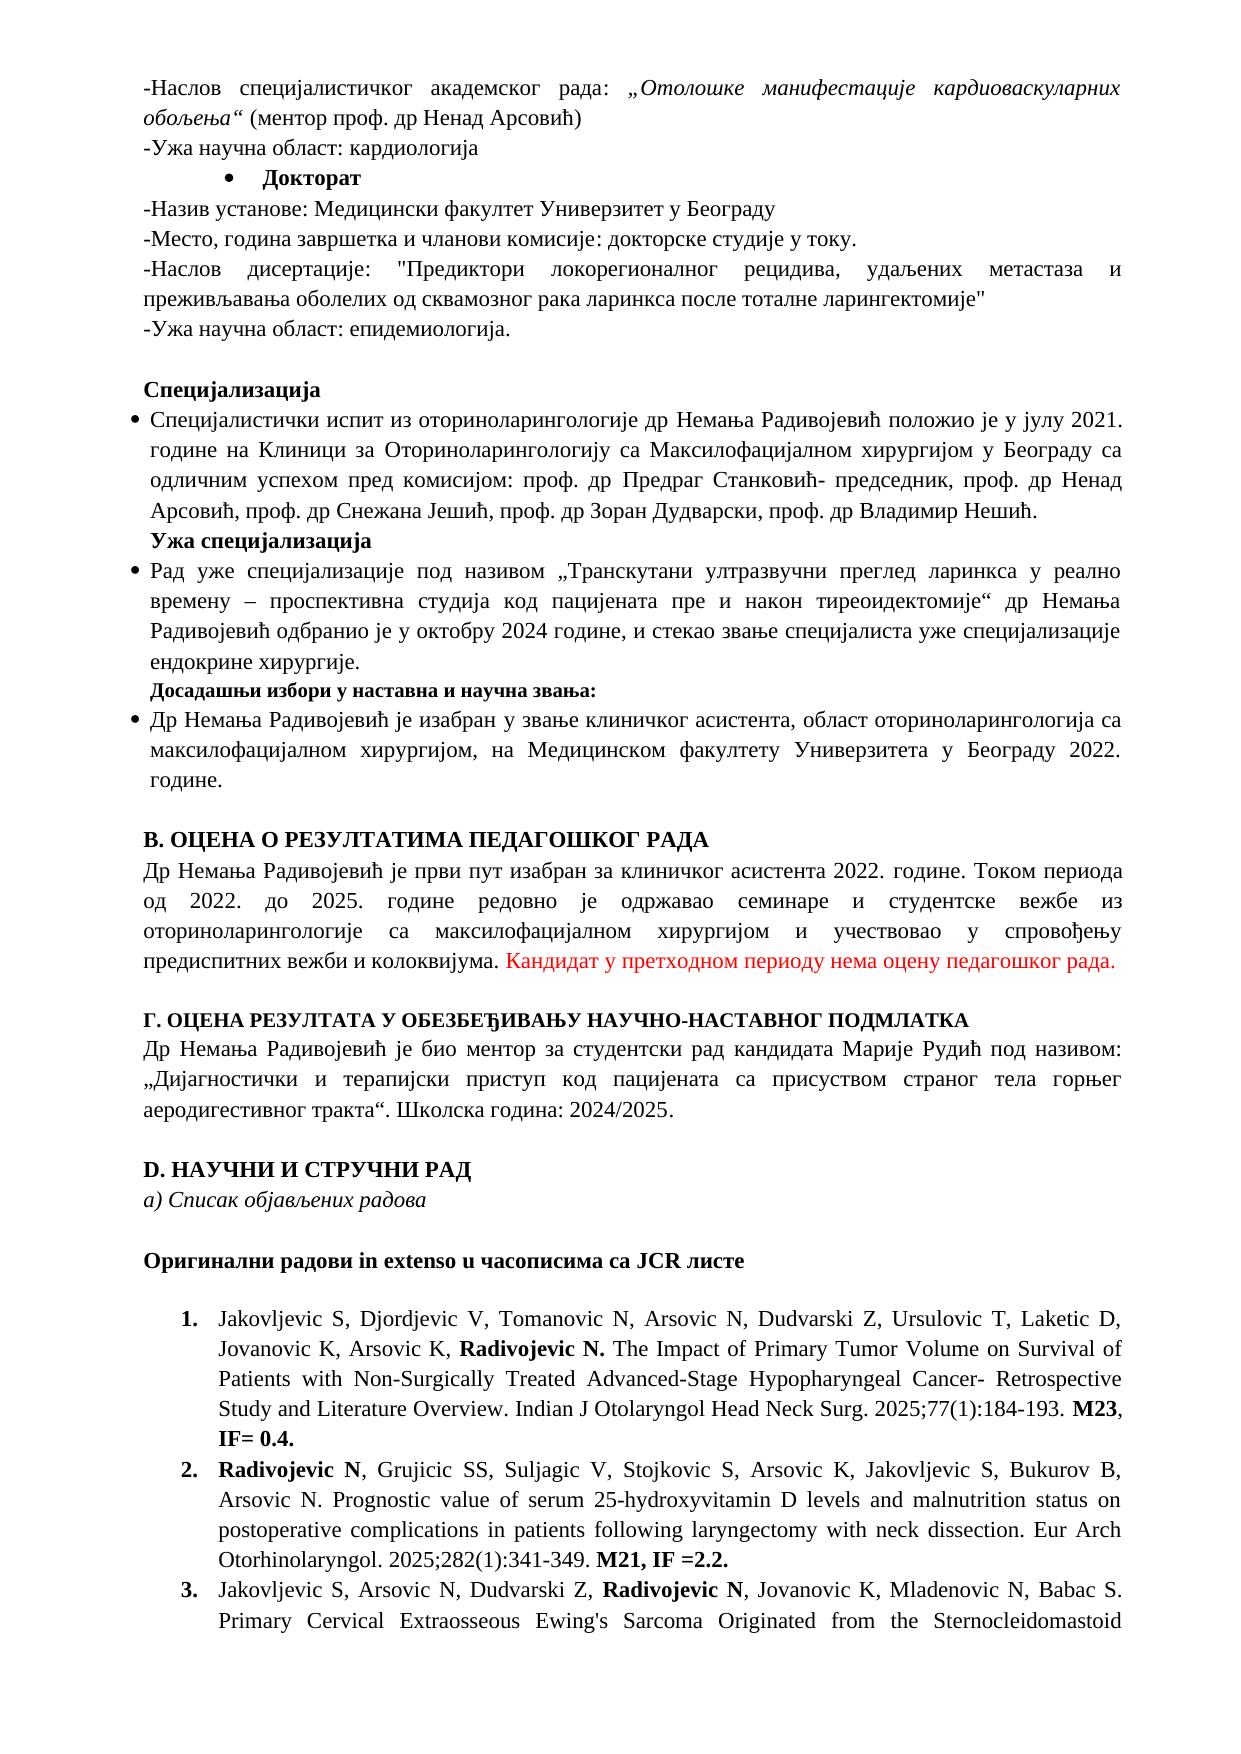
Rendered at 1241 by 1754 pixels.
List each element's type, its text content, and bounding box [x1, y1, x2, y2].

list Ужа специјализација [150, 527, 1123, 553]
list -Ужа научна област: епидемиологија. [143, 316, 1123, 342]
text a) Списак објављених радова [143, 1186, 1123, 1213]
list Докторат [225, 164, 1123, 191]
text Oригинални радови in extenso u часописима са JCR листе [143, 1247, 1123, 1273]
list -Место, година завршетка и чланови комисије: докторске студије у току. [143, 225, 1123, 251]
list -Ужа научна област: кардиологија [143, 134, 1123, 161]
list -Назив установе: Медицински факултет Универзитет у Београду [143, 195, 1123, 221]
text В. ОЦЕНА О РЕЗУЛТАТИМА ПЕДАГОШКОГ РАДА [143, 826, 1123, 853]
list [181, 1576, 1123, 1633]
text Др Немања Радивојевић је био ментор за студентски рад кандидата Марије Рудић под називом: „Дијагностички и терапијски приступ код пацијената са присуством страног тела горњег аеродигестивног тракта“. Школска година: 2024/2025. [143, 1035, 1123, 1122]
list Рад уже специјализације под називом „Транскутани ултразвучни преглед ларинкса у реално времену – проспективна студија код пацијената пре и након тиреоидектомије“ др Немања Радивојевић одбранио је у октобру 2024 године, и стекао звање специјалиста уже специјализације ендокрине хирургије. [131, 557, 1123, 674]
text Др Немања Радивојевић је први пут изабран за клиничког асистента 2022. године. Током периода од 2022. до 2025. године редовно је одржавао семинаре и студентске вежбе из оториноларингологије са максилофацијалном хирургијом и учествовао у спровођењу предиспитних вежби и колоквијума. Кандидат у претходном периоду нема оцену педагошког рада. [143, 857, 1123, 974]
list Специјалистички испит из оториноларингологије др Немања Радивојевић положио је у јулу 2021. године на Клиници за Оториноларингологију са Mаксилофацијалном хирургијом у Београду са одличним успехом пред комисијом: проф. др Предраг Станковић- председник, проф. др Ненад Арсовић, проф. др Снежана Јешић, проф. др Зоран Дудварски, проф. др Владимир Нешић. [131, 406, 1123, 523]
text D. НАУЧНИ И СТРУЧНИ РАД [143, 1156, 1123, 1182]
text Специјализација [143, 376, 1123, 402]
list Досадашњи избори у наставна и научна звања: [150, 678, 1123, 702]
list Др Немања Радивојевић је изабран у звање клиничког асистента, област оториноларингологија са максилофацијалном хирургијом, на Медицинском факултету Универзитета у Београду 2022. године. [131, 706, 1123, 792]
list -Наслов специјалистичког академског рада: „Отолошке манифестације кардиоваскуларних обољења“ (ментор проф. др Ненад Арсовић) [143, 74, 1123, 130]
list Radivojevic N, Grujicic SS, Suljagic V, Stojkovic S, Arsovic K, Jakovljevic S, Bukurov B, Arsovic N. Prognostic value of serum 25-hydroxyvitamin D levels and malnutrition status on postoperative complications in patients following laryngectomy with neck dissection. Eur Arch Otorhinolaryngol. 2025;282(1):341-349. M21, IF =2.2. [181, 1456, 1123, 1573]
text Г. ОЦЕНА РЕЗУЛТАТА У ОБЕЗБЕЂИВАЊУ НАУЧНО-НАСТАВНОГ ПОДМЛАТКА [143, 1008, 1123, 1032]
list Jakovljevic S, Djordjevic V, Tomanovic N, Arsovic N, Dudvarski Z, Ursulovic T, Laketic D, Jovanovic K, Arsovic K, Radivojevic N. The Impact of Primary Tumor Volume on Survival of Patients with Non-Surgically Treated Advanced-Stage Hypopharyngeal Cancer- Retrospective Study and Literature Overview. Indian J Otolaryngol Head Neck Surg. 2025;77(1):184-193. M23, IF= 0.4. [181, 1304, 1123, 1452]
list -Наслов дисертације: "Предиктори локорегионалног рецидива, удаљених метастаза и преживљавања оболелих од сквамозног рака ларинкса после тоталне ларингектомије" [143, 255, 1123, 312]
